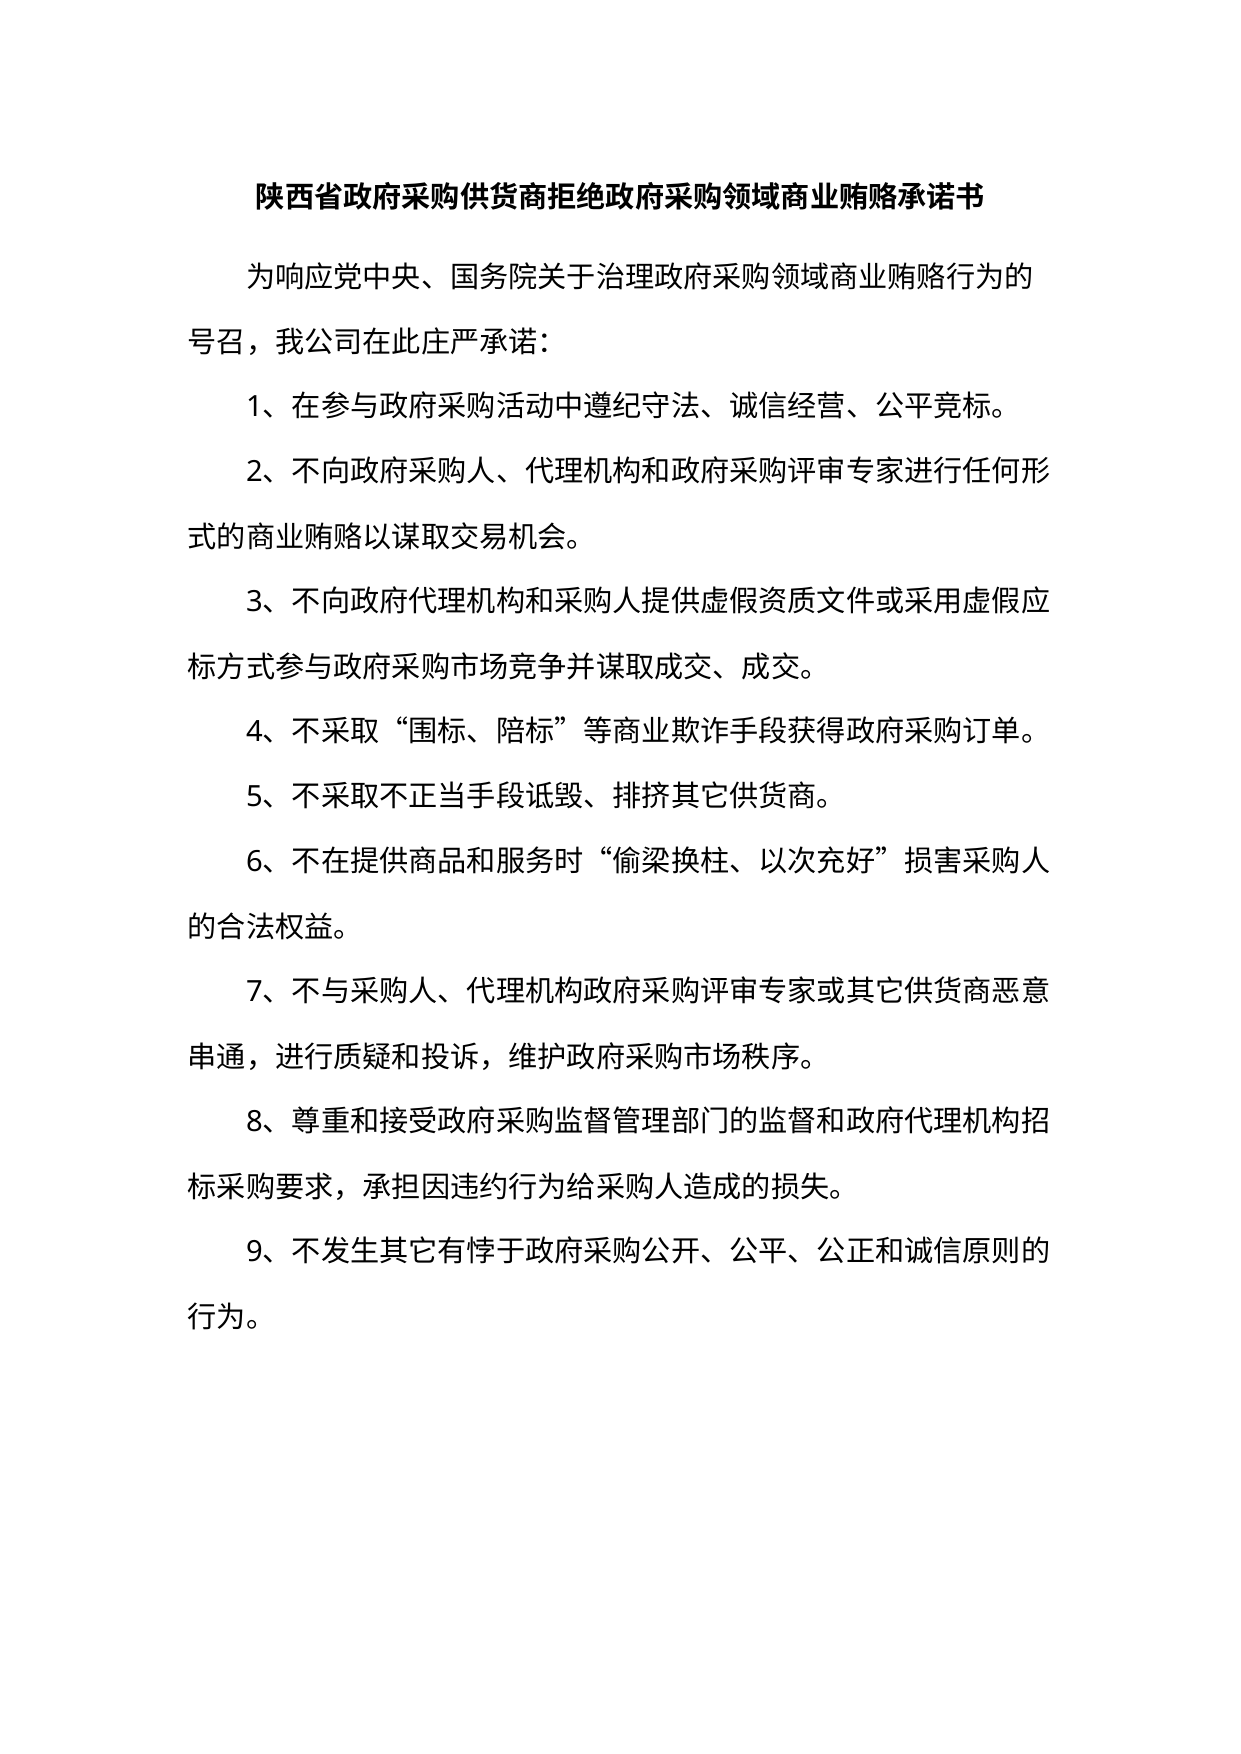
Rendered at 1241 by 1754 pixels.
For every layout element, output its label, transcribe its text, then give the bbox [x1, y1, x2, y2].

text 2、不向政府采购人、代理机构和政府采购评审专家进行任何形式的商业贿赂以谋取交易机会。 [187, 437, 1053, 567]
text 4、不采取“围标、陪标”等商业欺诈手段获得政府采购订单。 [187, 697, 1053, 762]
text 1、在参与政府采购活动中遵纪守法、诚信经营、公平竞标。 [187, 372, 1053, 437]
text 7、不与采购人、代理机构政府采购评审专家或其它供货商恶意串通，进行质疑和投诉，维护政府采购市场秩序。 [187, 957, 1053, 1087]
text 3、不向政府代理机构和采购人提供虚假资质文件或采用虚假应标方式参与政府采购市场竞争并谋取成交、成交。 [187, 567, 1053, 697]
text 9、不发生其它有悖于政府采购公开、公平、公正和诚信原则的行为。 [187, 1217, 1053, 1347]
text 8、尊重和接受政府采购监督管理部门的监督和政府代理机构招标采购要求，承担因违约行为给采购人造成的损失。 [187, 1087, 1053, 1217]
text 6、不在提供商品和服务时“偷梁换柱、以次充好”损害采购人的合法权益。 [187, 827, 1053, 957]
text 5、不采取不正当手段诋毁、排挤其它供货商。 [187, 762, 1053, 827]
text 陕西省政府采购供货商拒绝政府采购领域商业贿赂承诺书 [187, 162, 1053, 227]
text 为响应党中央、国务院关于治理政府采购领域商业贿赂行为的号召，我公司在此庄严承诺： [187, 242, 1053, 372]
